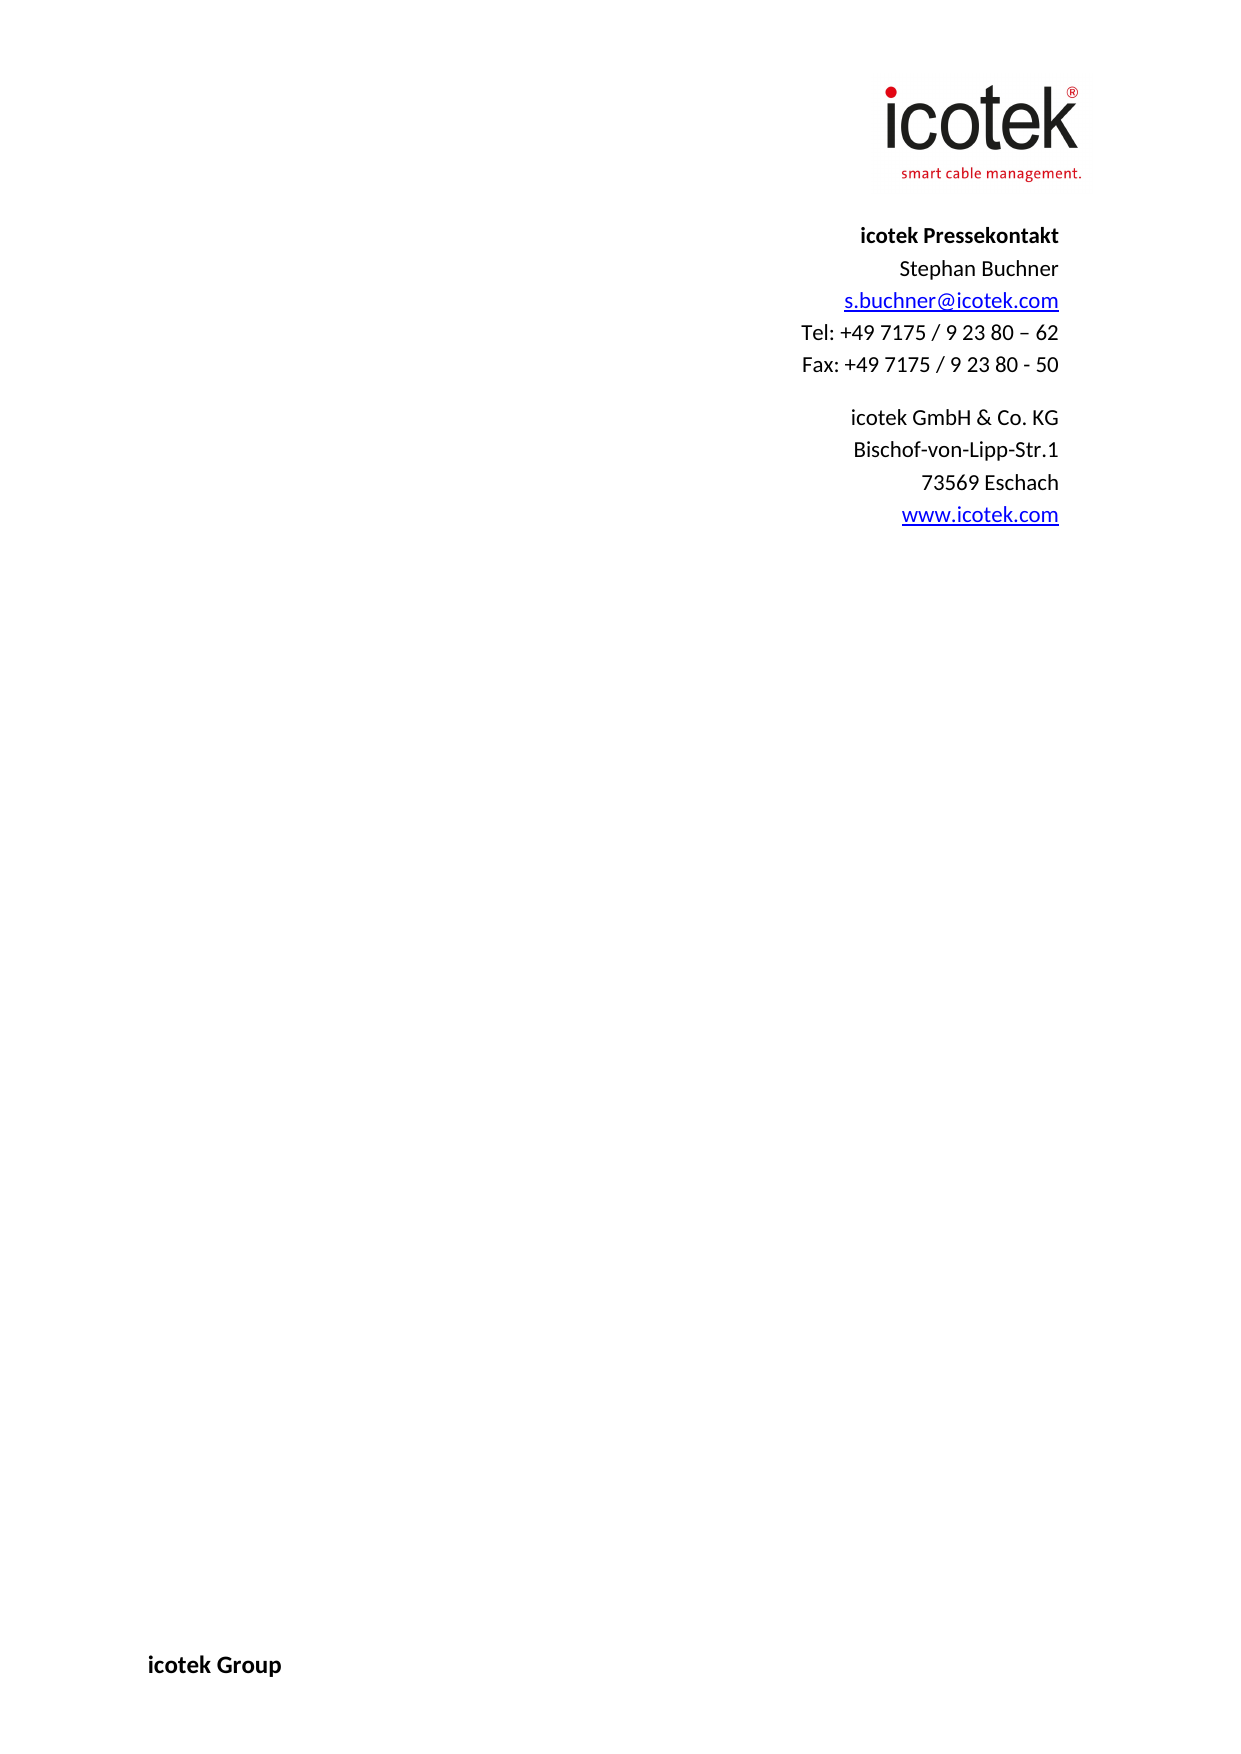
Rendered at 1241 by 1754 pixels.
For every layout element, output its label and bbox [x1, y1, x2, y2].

picture [870, 73, 1093, 194]
